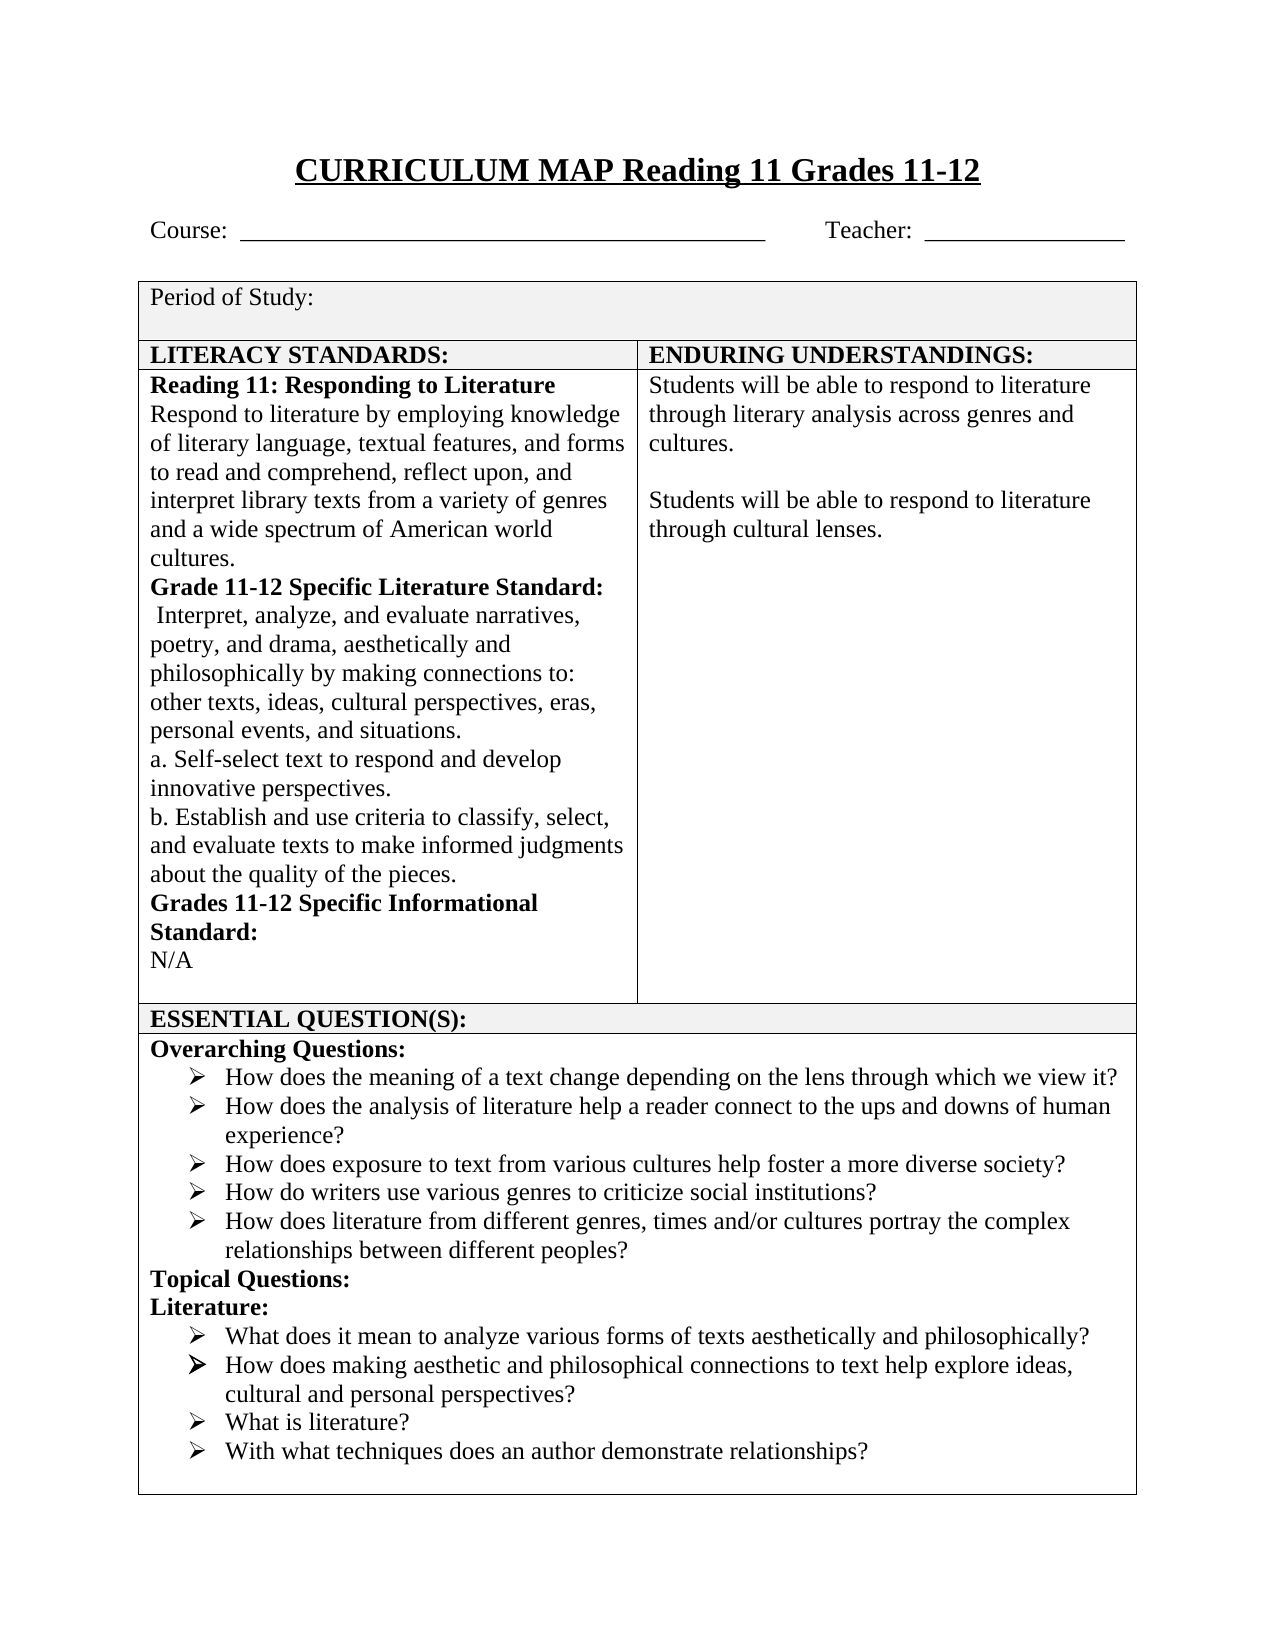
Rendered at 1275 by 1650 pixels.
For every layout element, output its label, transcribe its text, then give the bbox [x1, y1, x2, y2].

table_header Period of Study: [139, 282, 1136, 339]
table_cell ENDURING UNDERSTANDINGS: [638, 341, 1136, 369]
table_cell Reading 11: Responding to Literature Respond to literature by employing knowledge of literary language, textual features, and forms to read and comprehend, reflect upon, and interpret library texts from a variety of genres and a wide spectrum of American world cultures. Grade 11-12 Specific Literature Standard: Interpret, analyze, and evaluate narratives, poetry, and drama, aesthetically and philosophically by making connections to: other texts, ideas, cultural perspectives, eras, personal events, and situations. a. Self-select text to respond and develop innovative perspectives. b. Establish and use criteria to classify, select, and evaluate texts to make informed judgments about the quality of the pieces. Grades 11-12 Specific Informational Standard: N/A [139, 370, 637, 1003]
text CURRICULUM MAP Reading 11 Grades 11-12 [150, 150, 1125, 188]
table_cell ESSENTIAL QUESTION(S): [139, 1004, 1136, 1033]
table_cell Students will be able to respond to literature through literary analysis across genres and cultures. Students will be able to respond to literature through cultural lenses. [638, 370, 1136, 1003]
text Course: __________________________________________ Teacher: ________________ [150, 215, 1125, 244]
table_cell LITERACY STANDARDS: [139, 341, 637, 369]
table_cell Overarching Questions: How does the meaning of a text change depending on the lens through which we view it? How does the analysis of literature help a reader connect to the ups and downs of human experience? How does exposure to text from various cultures help foster a more diverse society? How do writers use various genres to criticize social institutions? How does literature from different genres, times and/or cultures portray the complex relationships between different peoples? Topical Questions: Literature: What does it mean to analyze various forms of texts aesthetically and philosophically? How does making aesthetic and philosophical connections to text help explore ideas, cultural and personal perspectives? What is literature? With what techniques does an author demonstrate relationships? [139, 1034, 1136, 1494]
